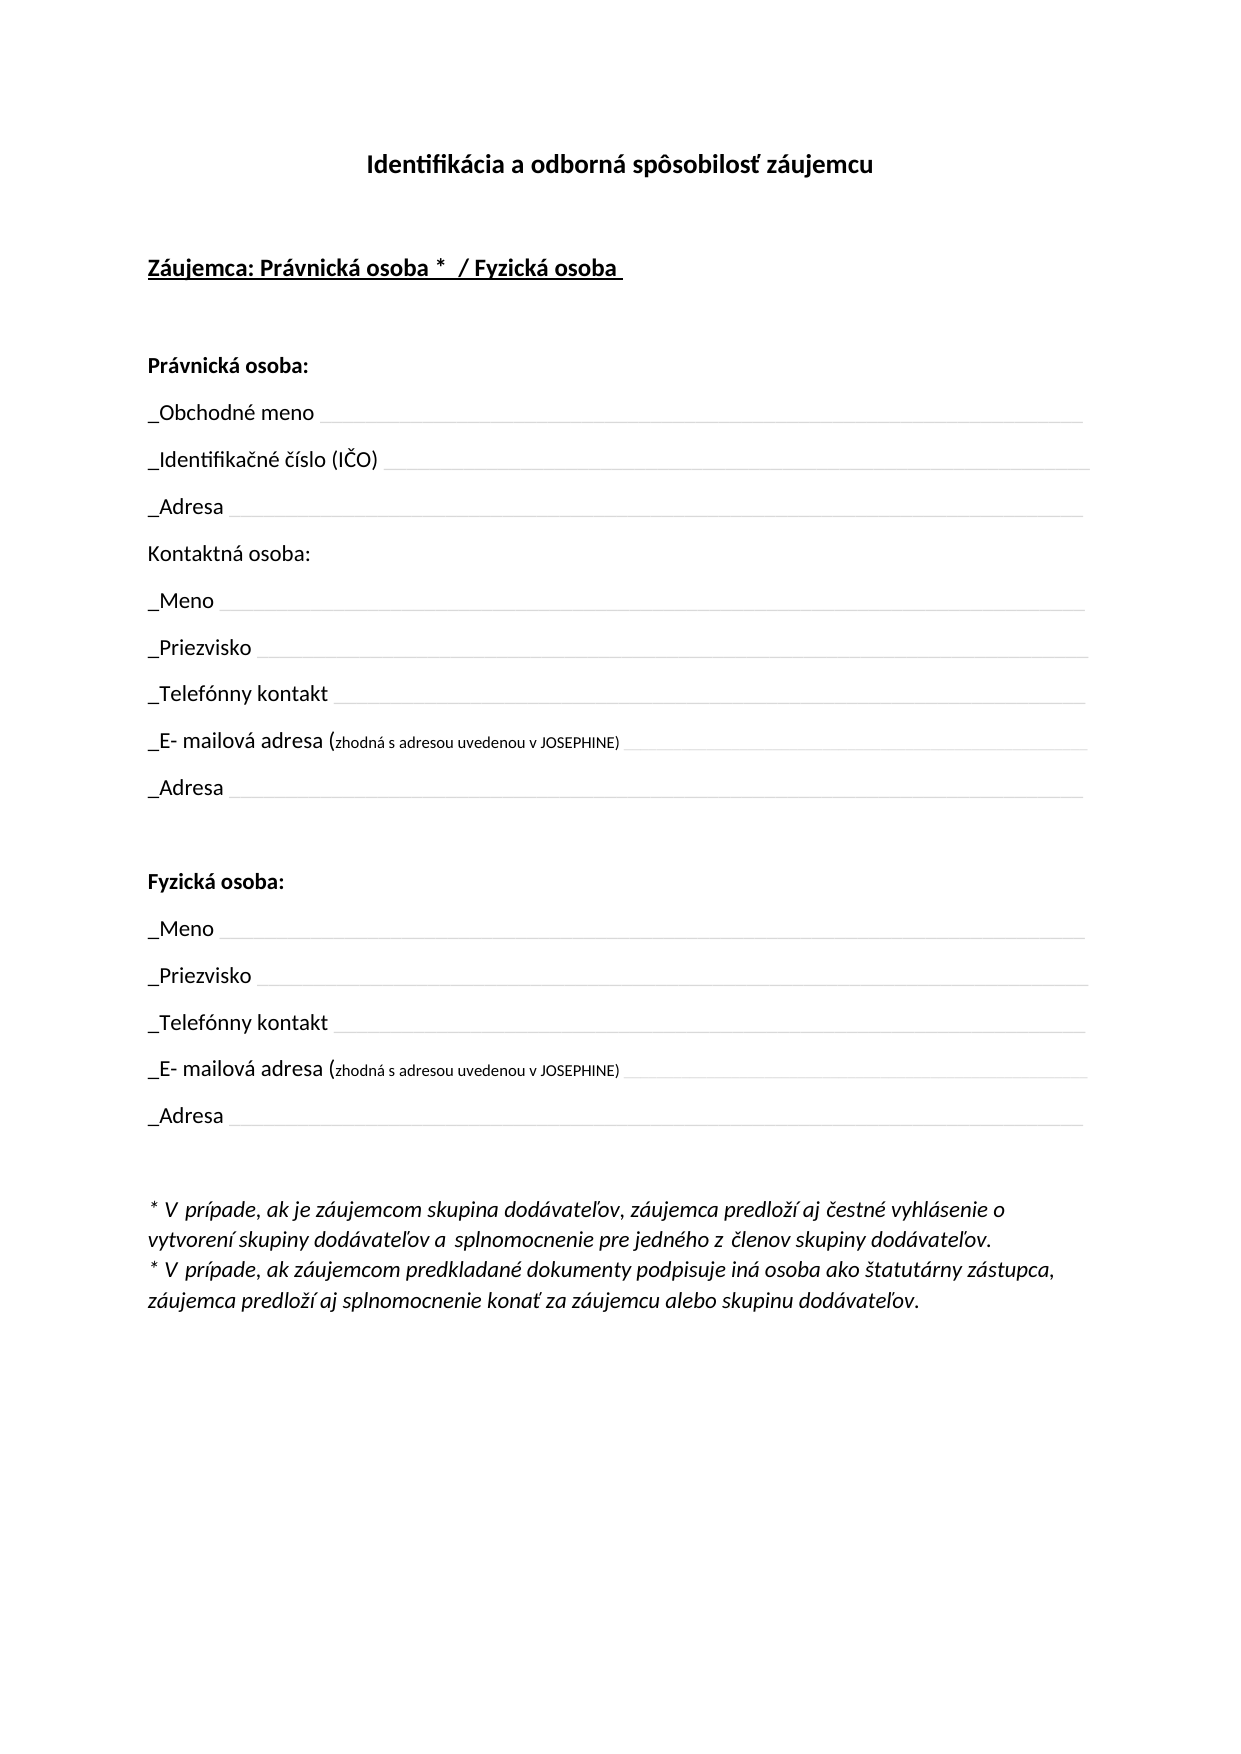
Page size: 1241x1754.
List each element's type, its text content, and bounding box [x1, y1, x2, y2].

text Právnická osoba: [148, 351, 1093, 379]
text _Priezvisko _________________________________________________________________________ [148, 961, 1093, 989]
text _Adresa ___________________________________________________________________________ [148, 773, 1093, 801]
text _Meno ____________________________________________________________________________ [148, 586, 1093, 614]
text _Telefónny kontakt __________________________________________________________________ [148, 1008, 1093, 1036]
text _Obchodné meno ___________________________________________________________________ [148, 398, 1093, 426]
text Fyzická osoba: [148, 867, 1093, 895]
text _Adresa ___________________________________________________________________________ [148, 492, 1093, 520]
text Identifikácia a odborná spôsobilosť záujemcu [148, 148, 1093, 181]
text _Identifikačné číslo (IČO) ______________________________________________________________ [148, 445, 1093, 473]
text _Meno ____________________________________________________________________________ [148, 914, 1093, 942]
text * V prípade, ak je záujemcom skupina dodávateľov, záujemca predloží aj čestné vyhlásenie o vytvorení skupiny dodávateľov a splnomocnenie pre jedného z členov skupiny dodávateľov. [148, 1195, 1093, 1253]
text Záujemca: Právnická osoba * / Fyzická osoba [148, 252, 1093, 283]
text Kontaktná osoba: [148, 539, 1093, 567]
text _Telefónny kontakt __________________________________________________________________ [148, 679, 1093, 707]
text _Adresa ___________________________________________________________________________ [148, 1101, 1093, 1129]
text _E- mailová adresa (zhodná s adresou uvedenou v JOSEPHINE) ________________________________________________________ [148, 726, 1093, 754]
text * V prípade, ak záujemcom predkladané dokumenty podpisuje iná osoba ako štatutárny zástupca, záujemca predloží aj splnomocnenie konať za záujemcu alebo skupinu dodávateľov. [148, 1256, 1093, 1314]
text _E- mailová adresa (zhodná s adresou uvedenou v JOSEPHINE) ________________________________________________________ [148, 1054, 1093, 1082]
text _Priezvisko _________________________________________________________________________ [148, 633, 1093, 661]
